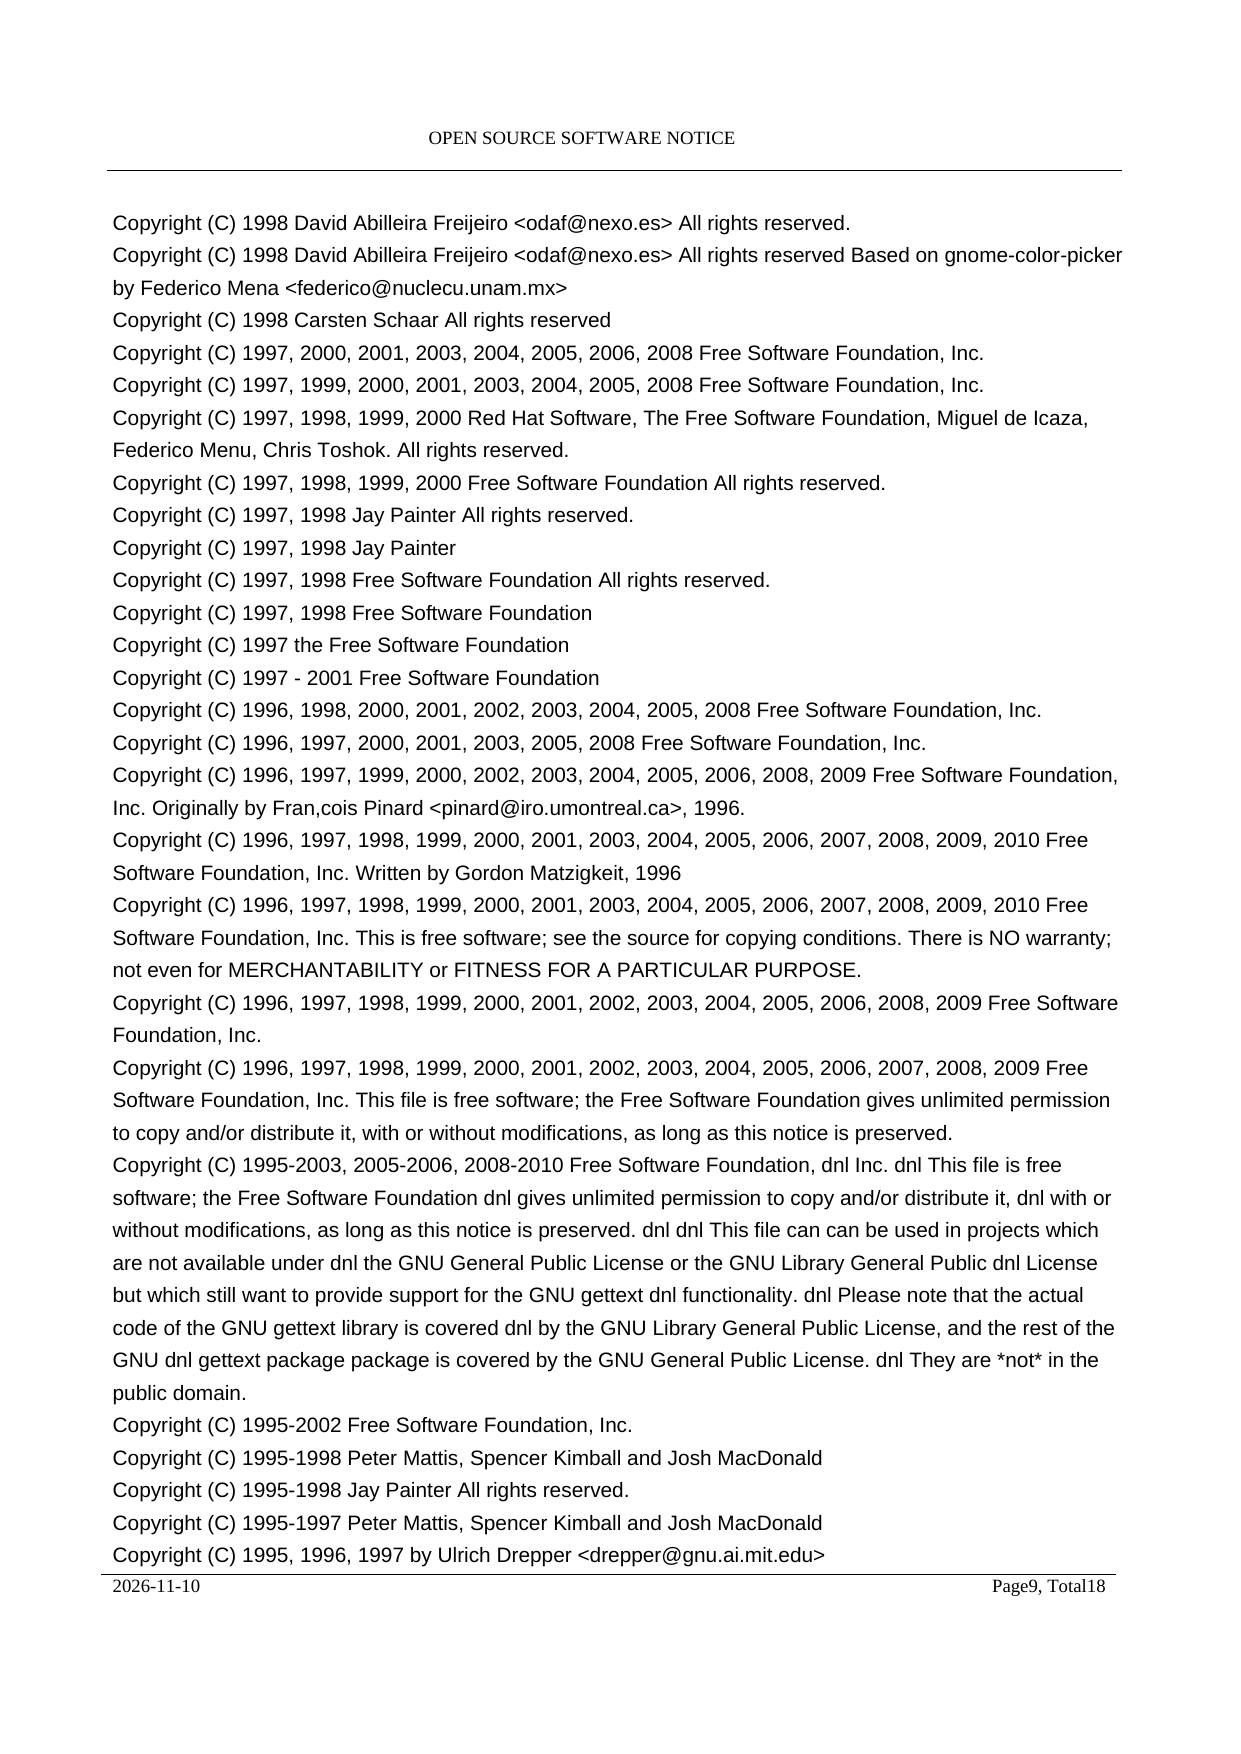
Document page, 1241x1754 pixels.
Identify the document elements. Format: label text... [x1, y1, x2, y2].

text Copyright (C) 1997, 1998, 1999, 2000 Red Hat Software, The Free Software Foundation, Miguel de Icaza, Federico Menu, Chris Toshok. All rights reserved. [112, 401, 1128, 466]
text Copyright (C) 1997, 1998 Free Software Foundation All rights reserved. [112, 564, 1128, 596]
text Copyright (C) 1997 - 2001 Free Software Foundation [112, 661, 1128, 694]
text Copyright (C) 1997, 1998 Free Software Foundation [112, 596, 1128, 629]
text Copyright (C) 1998 David Abilleira Freijeiro <odaf@nexo.es> All rights reserved. [112, 206, 1128, 239]
text Copyright (C) 1996, 1997, 1998, 1999, 2000, 2001, 2002, 2003, 2004, 2005, 2006, 2008, 2009 Free Software Foundation, Inc. [112, 986, 1128, 1051]
text Copyright (C) 1997, 1998 Jay Painter All rights reserved. [112, 499, 1128, 531]
text Copyright (C) 1996, 1997, 2000, 2001, 2003, 2005, 2008 Free Software Foundation, Inc. [112, 726, 1128, 759]
text Copyright (C) 1998 Carsten Schaar All rights reserved [112, 304, 1128, 336]
text Copyright (C) 1997 the Free Software Foundation [112, 629, 1128, 661]
text Copyright (C) 1995-1998 Peter Mattis, Spencer Kimball and Josh MacDonald [112, 1441, 1128, 1474]
text Copyright (C) 1997, 1998, 1999, 2000 Free Software Foundation All rights reserved. [112, 466, 1128, 499]
text Copyright (C) 1997, 1999, 2000, 2001, 2003, 2004, 2005, 2008 Free Software Foundation, Inc. [112, 369, 1128, 401]
text Copyright (C) 1995-2002 Free Software Foundation, Inc. [112, 1409, 1128, 1441]
text Copyright (C) 1997, 1998 Jay Painter [112, 531, 1128, 564]
text Copyright (C) 1996, 1997, 1998, 1999, 2000, 2001, 2003, 2004, 2005, 2006, 2007, 2008, 2009, 2010 Free Software Foundation, Inc. This is free software; see the source for copying conditions. There is NO warranty; not even for MERCHANTABILITY or FITNESS FOR A PARTICULAR PURPOSE. [112, 889, 1128, 986]
text Copyright (C) 1997, 2000, 2001, 2003, 2004, 2005, 2006, 2008 Free Software Foundation, Inc. [112, 336, 1128, 369]
text Copyright (C) 1995-2003, 2005-2006, 2008-2010 Free Software Foundation, dnl Inc. dnl This file is free software; the Free Software Foundation dnl gives unlimited permission to copy and/or distribute it, dnl with or without modifications, as long as this notice is preserved. dnl dnl This file can can be used in projects which are not available under dnl the GNU General Public License or the GNU Library General Public dnl License but which still want to provide support for the GNU gettext dnl functionality. dnl Please note that the actual code of the GNU gettext library is covered dnl by the GNU Library General Public License, and the rest of the GNU dnl gettext package package is covered by the GNU General Public License. dnl They are *not* in the public domain. [112, 1149, 1128, 1409]
text Copyright (C) 1995, 1996, 1997 by Ulrich Drepper <drepper@gnu.ai.mit.edu> [112, 1539, 1128, 1571]
text Copyright (C) 1996, 1997, 1999, 2000, 2002, 2003, 2004, 2005, 2006, 2008, 2009 Free Software Foundation, Inc. Originally by Fran,cois Pinard <pinard@iro.umontreal.ca>, 1996. [112, 759, 1128, 824]
text Copyright (C) 1998 David Abilleira Freijeiro <odaf@nexo.es> All rights reserved Based on gnome-color-picker by Federico Mena <federico@nuclecu.unam.mx> [112, 239, 1128, 304]
text Copyright (C) 1995-1997 Peter Mattis, Spencer Kimball and Josh MacDonald [112, 1506, 1128, 1539]
text Copyright (C) 1995-1998 Jay Painter All rights reserved. [112, 1474, 1128, 1506]
text Copyright (C) 1996, 1998, 2000, 2001, 2002, 2003, 2004, 2005, 2008 Free Software Foundation, Inc. [112, 694, 1128, 726]
text Copyright (C) 1996, 1997, 1998, 1999, 2000, 2001, 2003, 2004, 2005, 2006, 2007, 2008, 2009, 2010 Free Software Foundation, Inc. Written by Gordon Matzigkeit, 1996 [112, 824, 1128, 889]
text Copyright (C) 1996, 1997, 1998, 1999, 2000, 2001, 2002, 2003, 2004, 2005, 2006, 2007, 2008, 2009 Free Software Foundation, Inc. This file is free software; the Free Software Foundation gives unlimited permission to copy and/or distribute it, with or without modifications, as long as this notice is preserved. [112, 1051, 1128, 1149]
